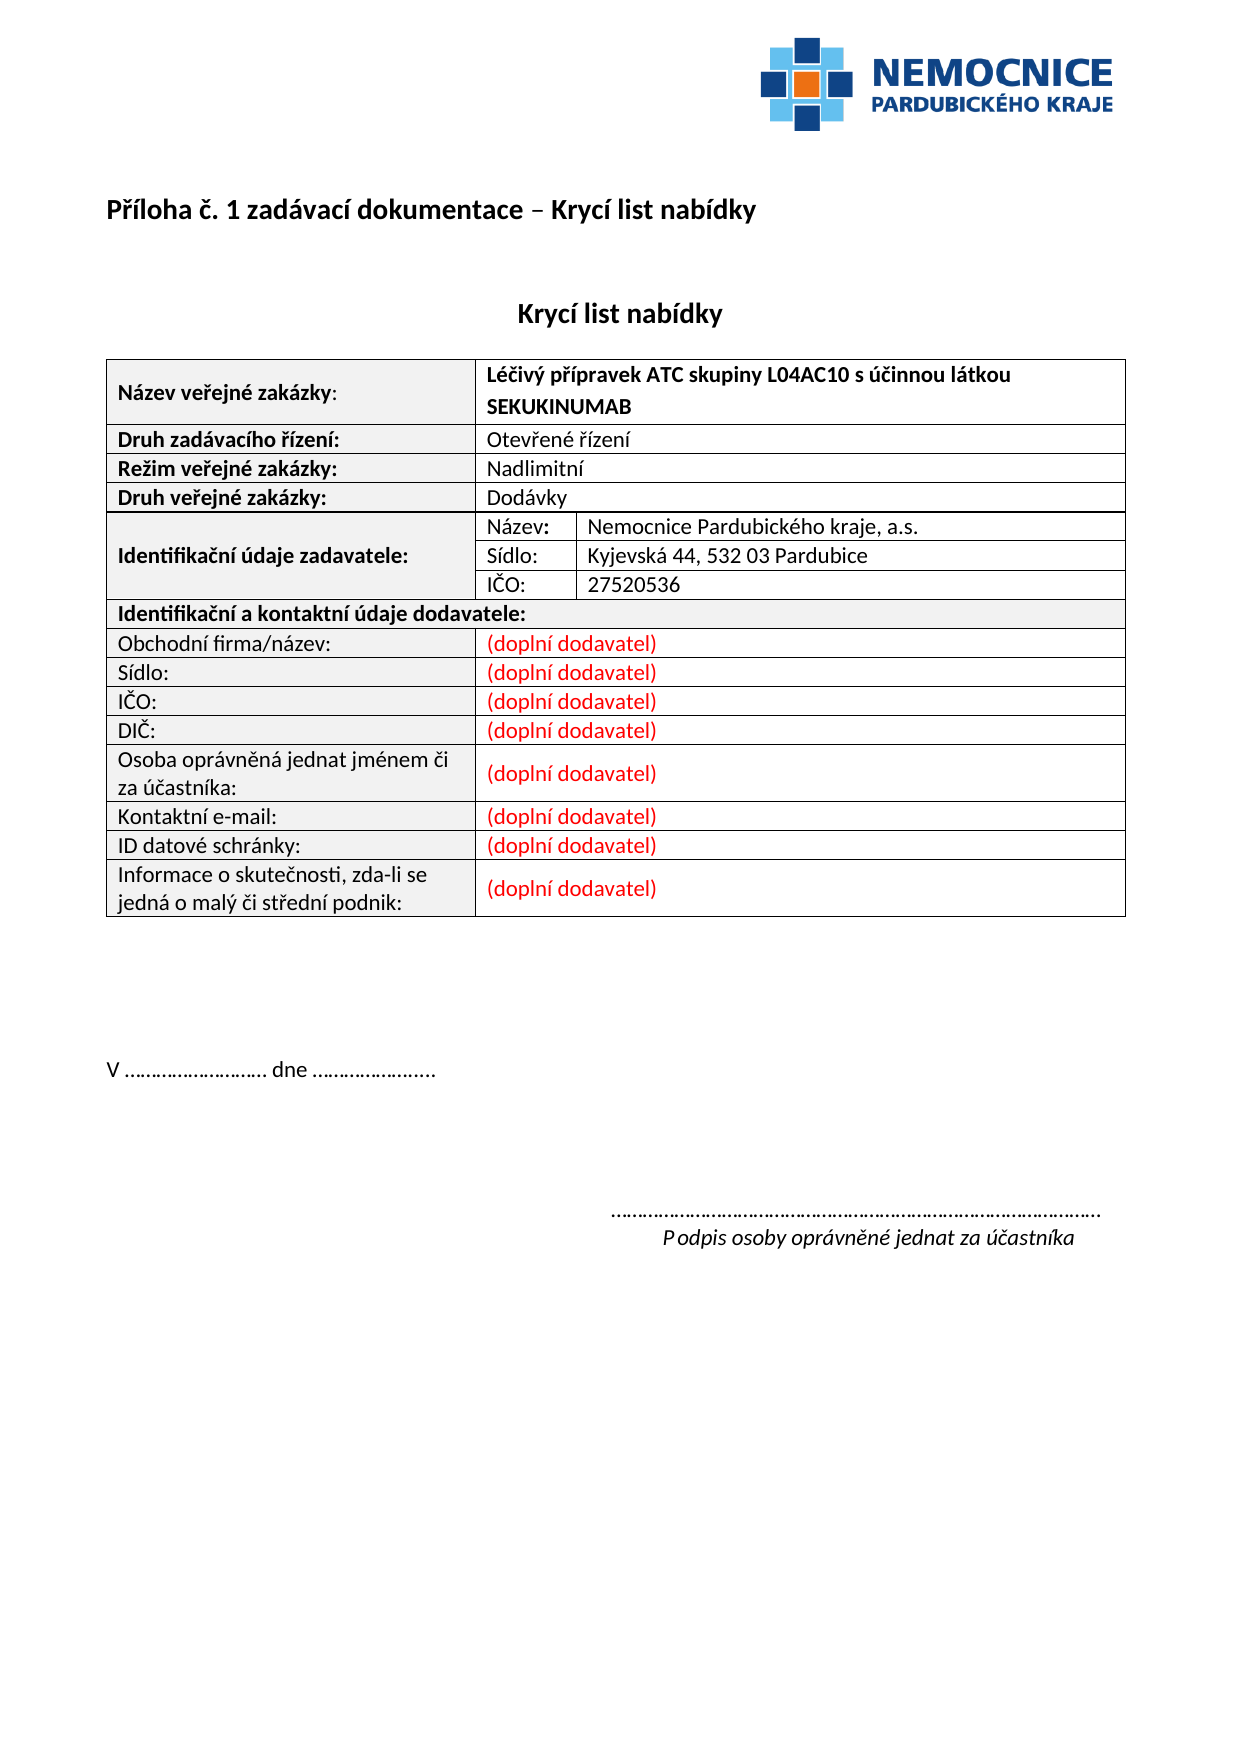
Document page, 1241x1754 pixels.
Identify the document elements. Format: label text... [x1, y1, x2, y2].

table_cell Informace o skutečnosti, zda-li se jedná o malý či střední podnik: [107, 860, 475, 916]
text Podpis osoby oprávněné jednat za účastníka [106, 1223, 1134, 1251]
table_cell Název: [476, 513, 576, 540]
table_cell (doplní dodavatel) [476, 629, 1125, 657]
table_header Název veřejné zakázky: [107, 360, 475, 424]
table_cell (doplní dodavatel) [476, 831, 1125, 859]
text Příloha č. 1 zadávací dokumentace – Krycí list nabídky [106, 191, 1134, 227]
table_cell Druh zadávacího řízení: [107, 425, 475, 453]
table_cell 27520536 [577, 571, 1125, 598]
table_cell Identifikační a kontaktní údaje dodavatele: [107, 600, 1125, 628]
text V ……………………… dne ………………..... [106, 1055, 1134, 1083]
table_cell (doplní dodavatel) [476, 658, 1125, 686]
table_cell Obchodní firma/název: [107, 629, 475, 657]
table_cell ID datové schránky: [107, 831, 475, 859]
text Krycí list nabídky [106, 295, 1134, 331]
table_cell Druh veřejné zakázky: [107, 483, 475, 511]
table_cell Režim veřejné zakázky: [107, 454, 475, 482]
table_cell (doplní dodavatel) [476, 687, 1125, 715]
table_cell IČO: [476, 571, 576, 598]
table_cell (doplní dodavatel) [476, 860, 1125, 916]
table_cell Kyjevská 44, 532 03 Pardubice [577, 541, 1125, 569]
table_header Léčivý přípravek ATC skupiny L04AC10 s účinnou látkou SEKUKINUMAB [476, 360, 1125, 424]
table_cell Osoba oprávněná jednat jménem či za účastníka: [107, 745, 475, 801]
table_cell Sídlo: [476, 541, 576, 569]
table_cell (doplní dodavatel) [476, 802, 1125, 830]
table_cell Nadlimitní [476, 454, 1125, 482]
text ………………………………………………………………………………… [106, 1195, 1134, 1223]
table_cell IČO: [107, 687, 475, 715]
table_cell Sídlo: [107, 658, 475, 686]
table_cell Kontaktní e-mail: [107, 802, 475, 830]
table_cell Identifikační údaje zadavatele: [107, 513, 475, 598]
table_cell Otevřené řízení [476, 425, 1125, 453]
table_cell (doplní dodavatel) [476, 716, 1125, 744]
table_cell (doplní dodavatel) [476, 745, 1125, 801]
table_cell Dodávky [476, 483, 1125, 511]
picture [759, 37, 1113, 132]
table_cell DIČ: [107, 716, 475, 744]
table_cell Nemocnice Pardubického kraje, a.s. [577, 513, 1125, 540]
